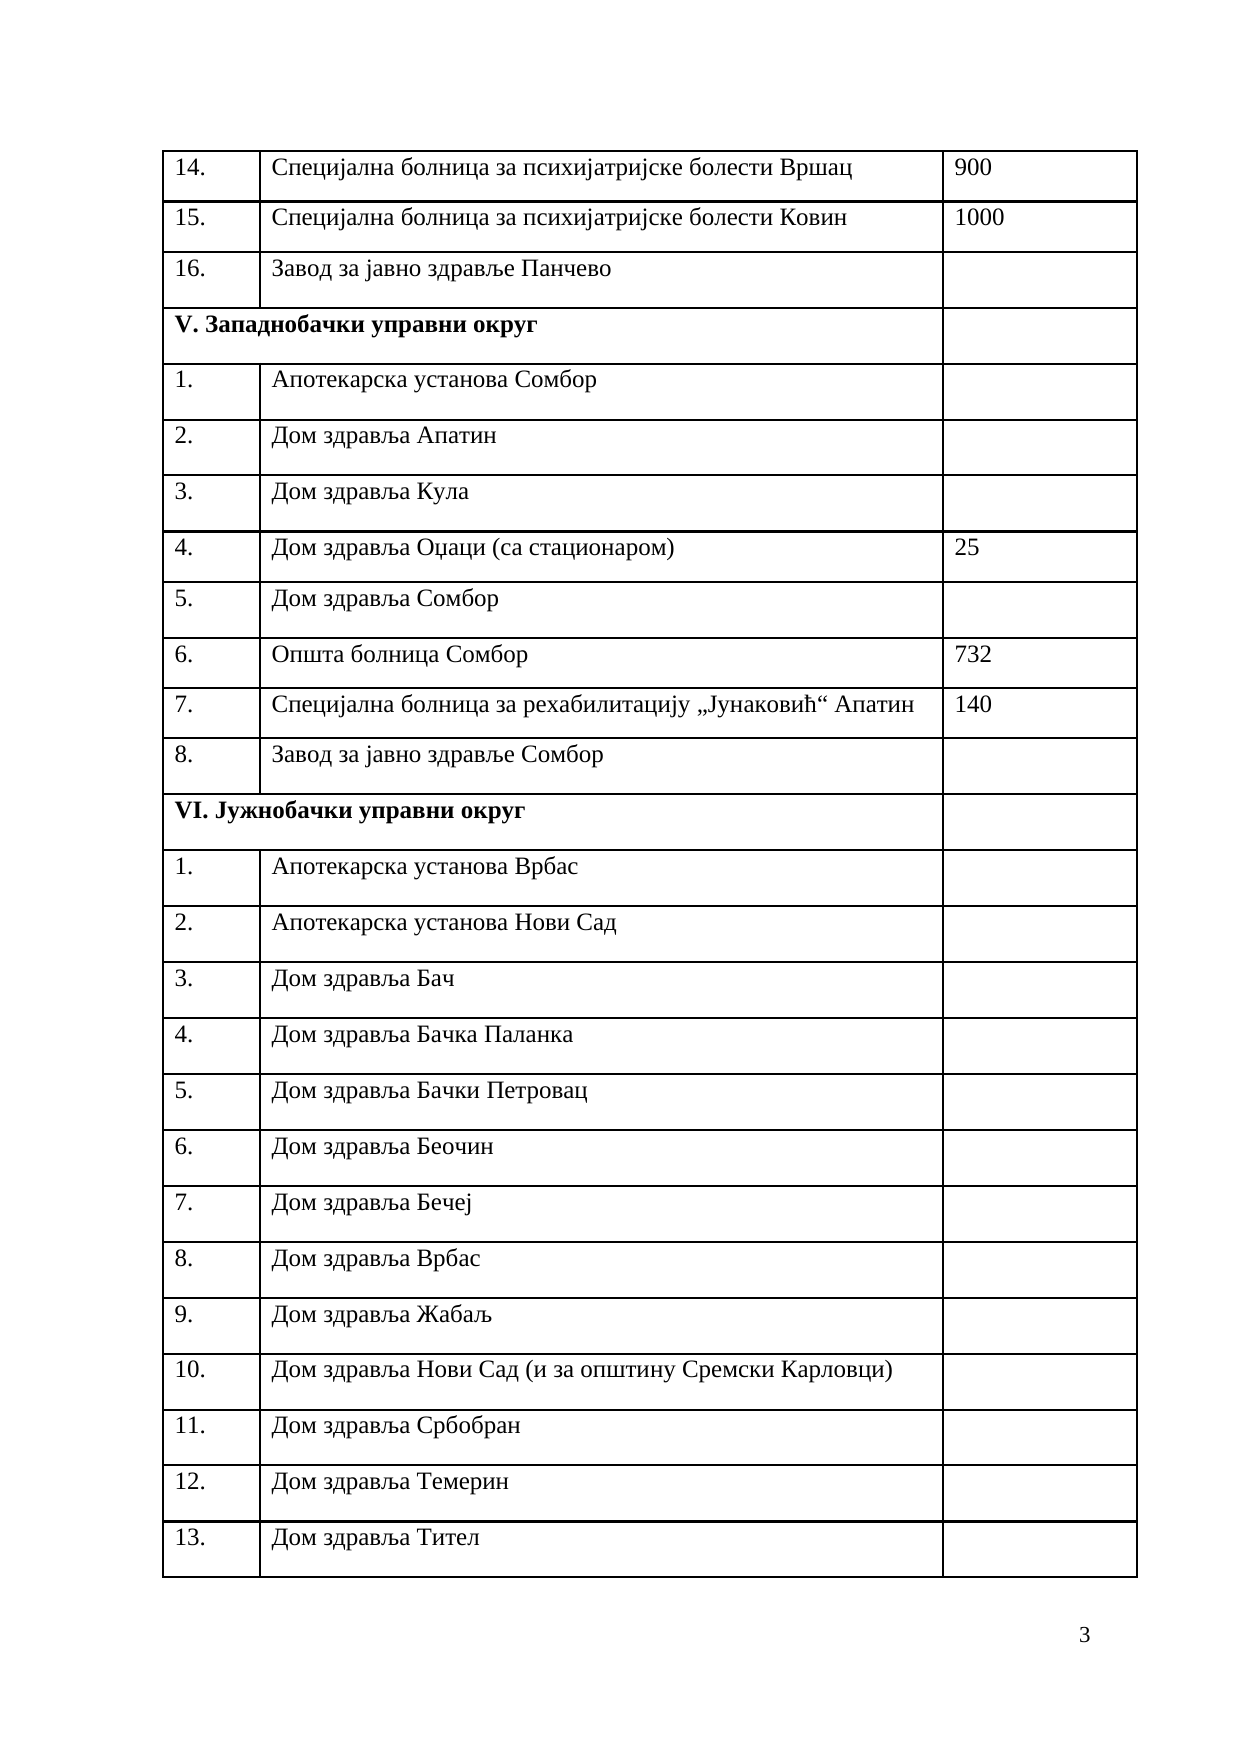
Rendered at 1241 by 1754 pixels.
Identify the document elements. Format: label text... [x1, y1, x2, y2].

table_cell 10. [164, 1355, 259, 1408]
table_cell [944, 1019, 1136, 1073]
table_cell Дом здравља Нови Сад (и за општину Сремски Карловци) [261, 1355, 942, 1408]
table_cell Апотекарска установа Врбас [261, 851, 942, 905]
table_cell [944, 476, 1136, 530]
table_cell 1. [164, 365, 259, 418]
table_cell 8. [164, 739, 259, 793]
table_cell Дом здравља Тител [261, 1523, 942, 1576]
table_cell Дом здравља Сомбор [261, 583, 942, 637]
table_cell [944, 907, 1136, 961]
table_cell Дом здравља Врбас [261, 1243, 942, 1297]
table_cell [944, 1075, 1136, 1129]
table_cell 2. [164, 907, 259, 961]
table_cell [944, 1466, 1136, 1520]
table_cell Дом здравља Бечеј [261, 1187, 942, 1241]
table_cell [944, 739, 1136, 793]
table_cell 6. [164, 1131, 259, 1185]
table_cell Специјална болница за психијатријске болести Вршац [261, 152, 942, 200]
table_cell [944, 1523, 1136, 1576]
table_cell 3. [164, 476, 259, 530]
table_cell 9. [164, 1299, 259, 1352]
table_cell Апотекарска установа Нови Сад [261, 907, 942, 961]
table_cell 140 [944, 689, 1136, 737]
table_cell Општа болница Сомбор [261, 639, 942, 687]
table_cell 13. [164, 1523, 259, 1576]
table_cell 1000 [944, 203, 1136, 251]
table_cell 2. [164, 421, 259, 474]
table_cell V. Западнобачки управни округ [164, 309, 942, 362]
table_cell Дом здравља Жабаљ [261, 1299, 942, 1352]
table_cell 25 [944, 533, 1136, 581]
table_cell Дом здравља Бач [261, 963, 942, 1017]
table_cell [944, 421, 1136, 474]
table_cell [944, 963, 1136, 1017]
table_cell [944, 795, 1136, 849]
table_cell VI. Јужнобачки управни округ [164, 795, 942, 849]
table_cell 900 [944, 152, 1136, 200]
table_cell 12. [164, 1466, 259, 1520]
table_cell Специјална болница за рехабилитацију „Јунаковић“ Апатин [261, 689, 942, 737]
table_cell Завод за јавно здравље Панчево [261, 253, 942, 307]
table_cell Дом здравља Апатин [261, 421, 942, 474]
table_cell [944, 583, 1136, 637]
table_cell 7. [164, 1187, 259, 1241]
table_cell [944, 1411, 1136, 1464]
table_cell [944, 1299, 1136, 1352]
table_cell [944, 1187, 1136, 1241]
table_cell Дом здравља Темерин [261, 1466, 942, 1520]
table_cell 11. [164, 1411, 259, 1464]
table_cell [944, 309, 1136, 362]
table_cell [944, 1131, 1136, 1185]
table_cell Дом здравља Бачка Паланка [261, 1019, 942, 1073]
table_cell 732 [944, 639, 1136, 687]
table_cell 14. [164, 152, 259, 200]
table_cell 16. [164, 253, 259, 307]
table_cell 5. [164, 583, 259, 637]
table_cell 4. [164, 1019, 259, 1073]
table_cell Дом здравља Србобран [261, 1411, 942, 1464]
table_cell 6. [164, 639, 259, 687]
table_cell Завод за јавно здравље Сомбор [261, 739, 942, 793]
table_cell 4. [164, 533, 259, 581]
table_cell Апотекарска установа Сомбор [261, 365, 942, 418]
table_cell Дом здравља Бачки Петровац [261, 1075, 942, 1129]
table_cell 7. [164, 689, 259, 737]
table_cell Специјална болница за психијатријске болести Ковин [261, 203, 942, 251]
table_cell [944, 365, 1136, 418]
table_cell 5. [164, 1075, 259, 1129]
table_cell 3. [164, 963, 259, 1017]
table_cell Дом здравља Беочин [261, 1131, 942, 1185]
table_cell 15. [164, 203, 259, 251]
table_cell 1. [164, 851, 259, 905]
table_cell Дом здравља Оџаци (са стационаром) [261, 533, 942, 581]
table_cell Дом здравља Кула [261, 476, 942, 530]
table_cell [944, 851, 1136, 905]
table_cell [944, 253, 1136, 307]
table_cell [944, 1243, 1136, 1297]
table_cell [944, 1355, 1136, 1408]
table_cell 8. [164, 1243, 259, 1297]
